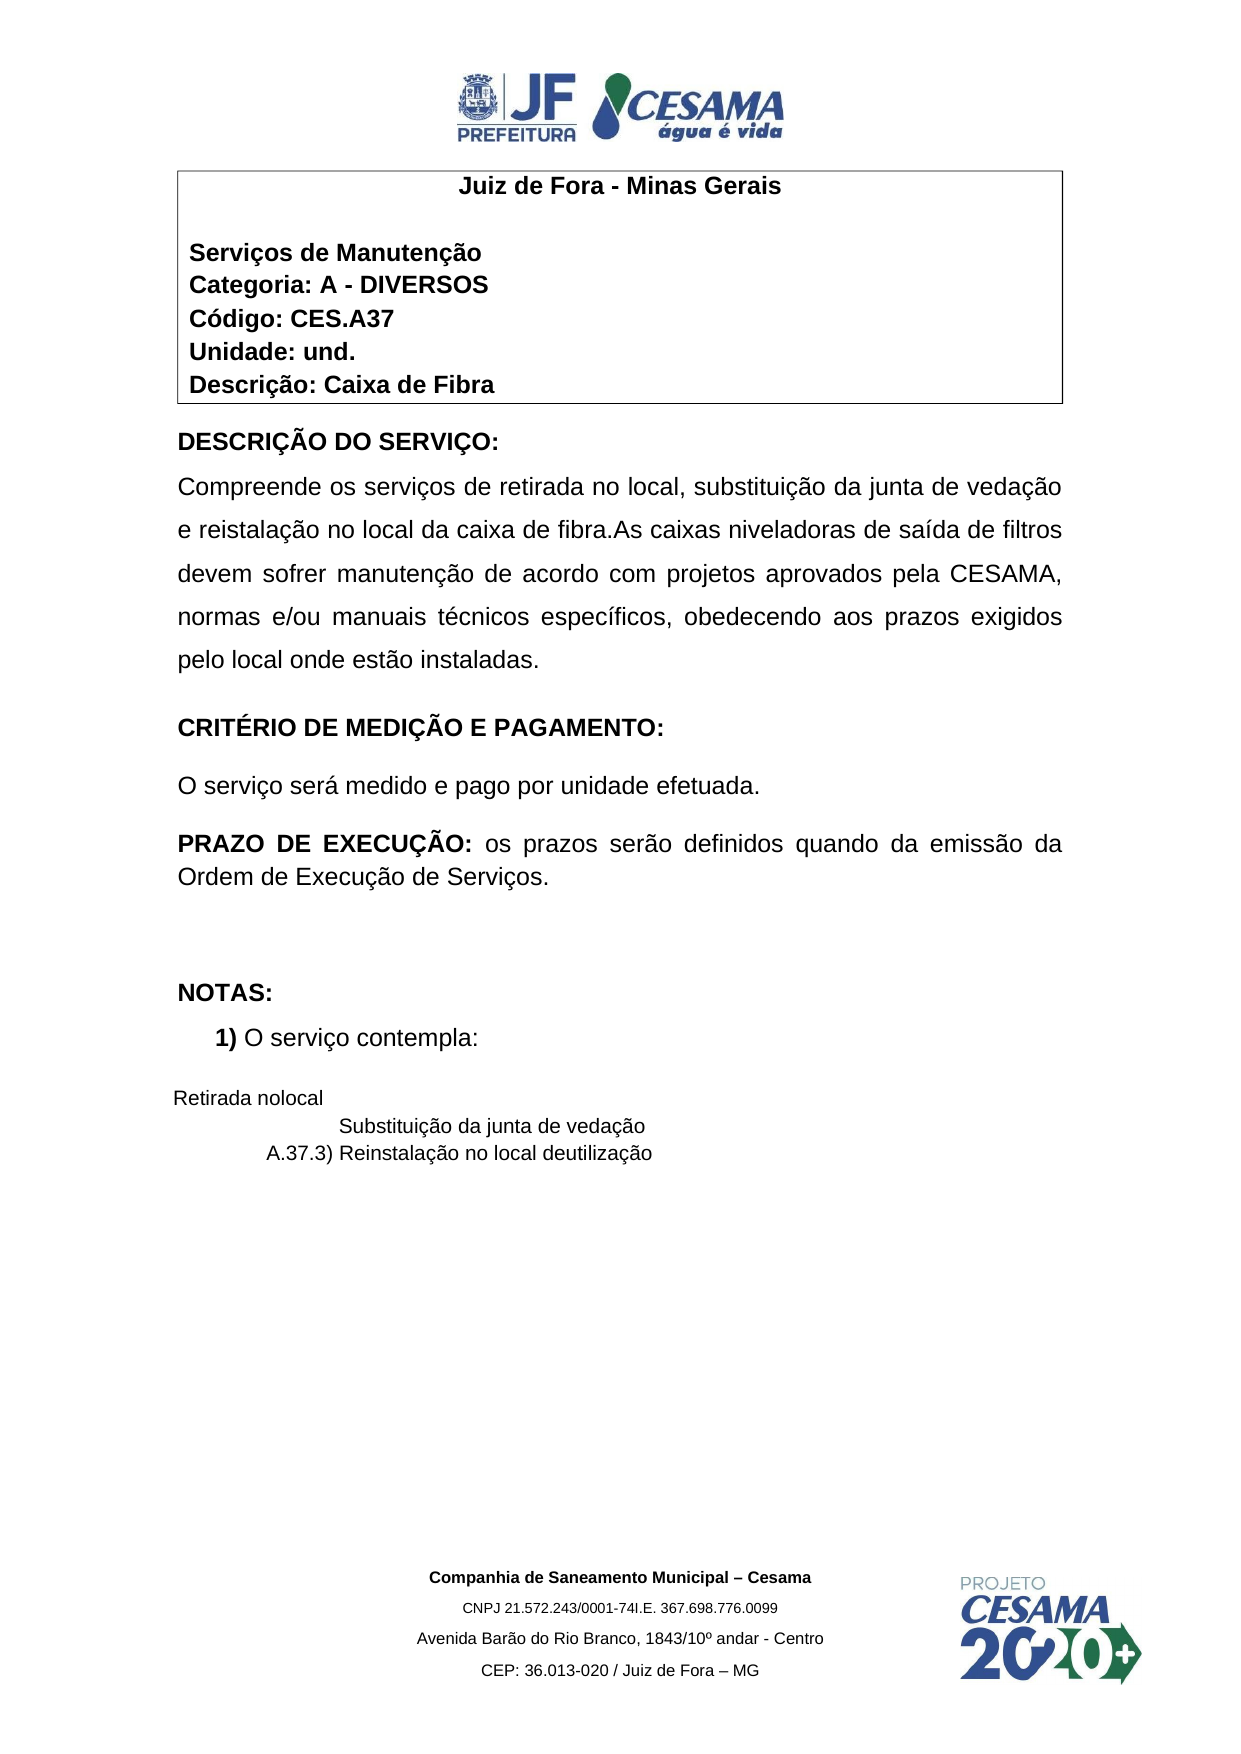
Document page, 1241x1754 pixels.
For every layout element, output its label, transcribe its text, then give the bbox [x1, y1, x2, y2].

list Substituição da junta de vedação A.37.3) Reinstalação no local deutilização [266, 1113, 658, 1165]
text DESCRIÇÃO DO SERVIÇO: [177, 427, 1105, 456]
text O serviço será medido e pago por unidade efetuada. [177, 771, 1105, 800]
text Compreende os serviços de retirada no local, substituição da junta de vedação e reistalação no local da caixa de fibra.As caixas niveladoras de saída de filtros devem sofrer manutenção de acordo com projetos aprovados pela CESAMA, normas e/ou manuais técnicos específicos, obedecendo aos prazos exigidos pelo local onde estão instaladas. [177, 472, 1063, 674]
list Retirada nolocal [135, 1086, 1105, 1109]
text CRITÉRIO DE MEDIÇÃO E PAGAMENTO: [177, 713, 1105, 742]
text PRAZO DE EXECUÇÃO: os prazos serão definidos quando da emissão da Ordem de Execução de Serviços. [177, 829, 1063, 891]
picture [457, 73, 784, 142]
picture [960, 1577, 1142, 1685]
text 1) O serviço contempla: [215, 1023, 1105, 1052]
text NOTAS: [177, 978, 1105, 1007]
